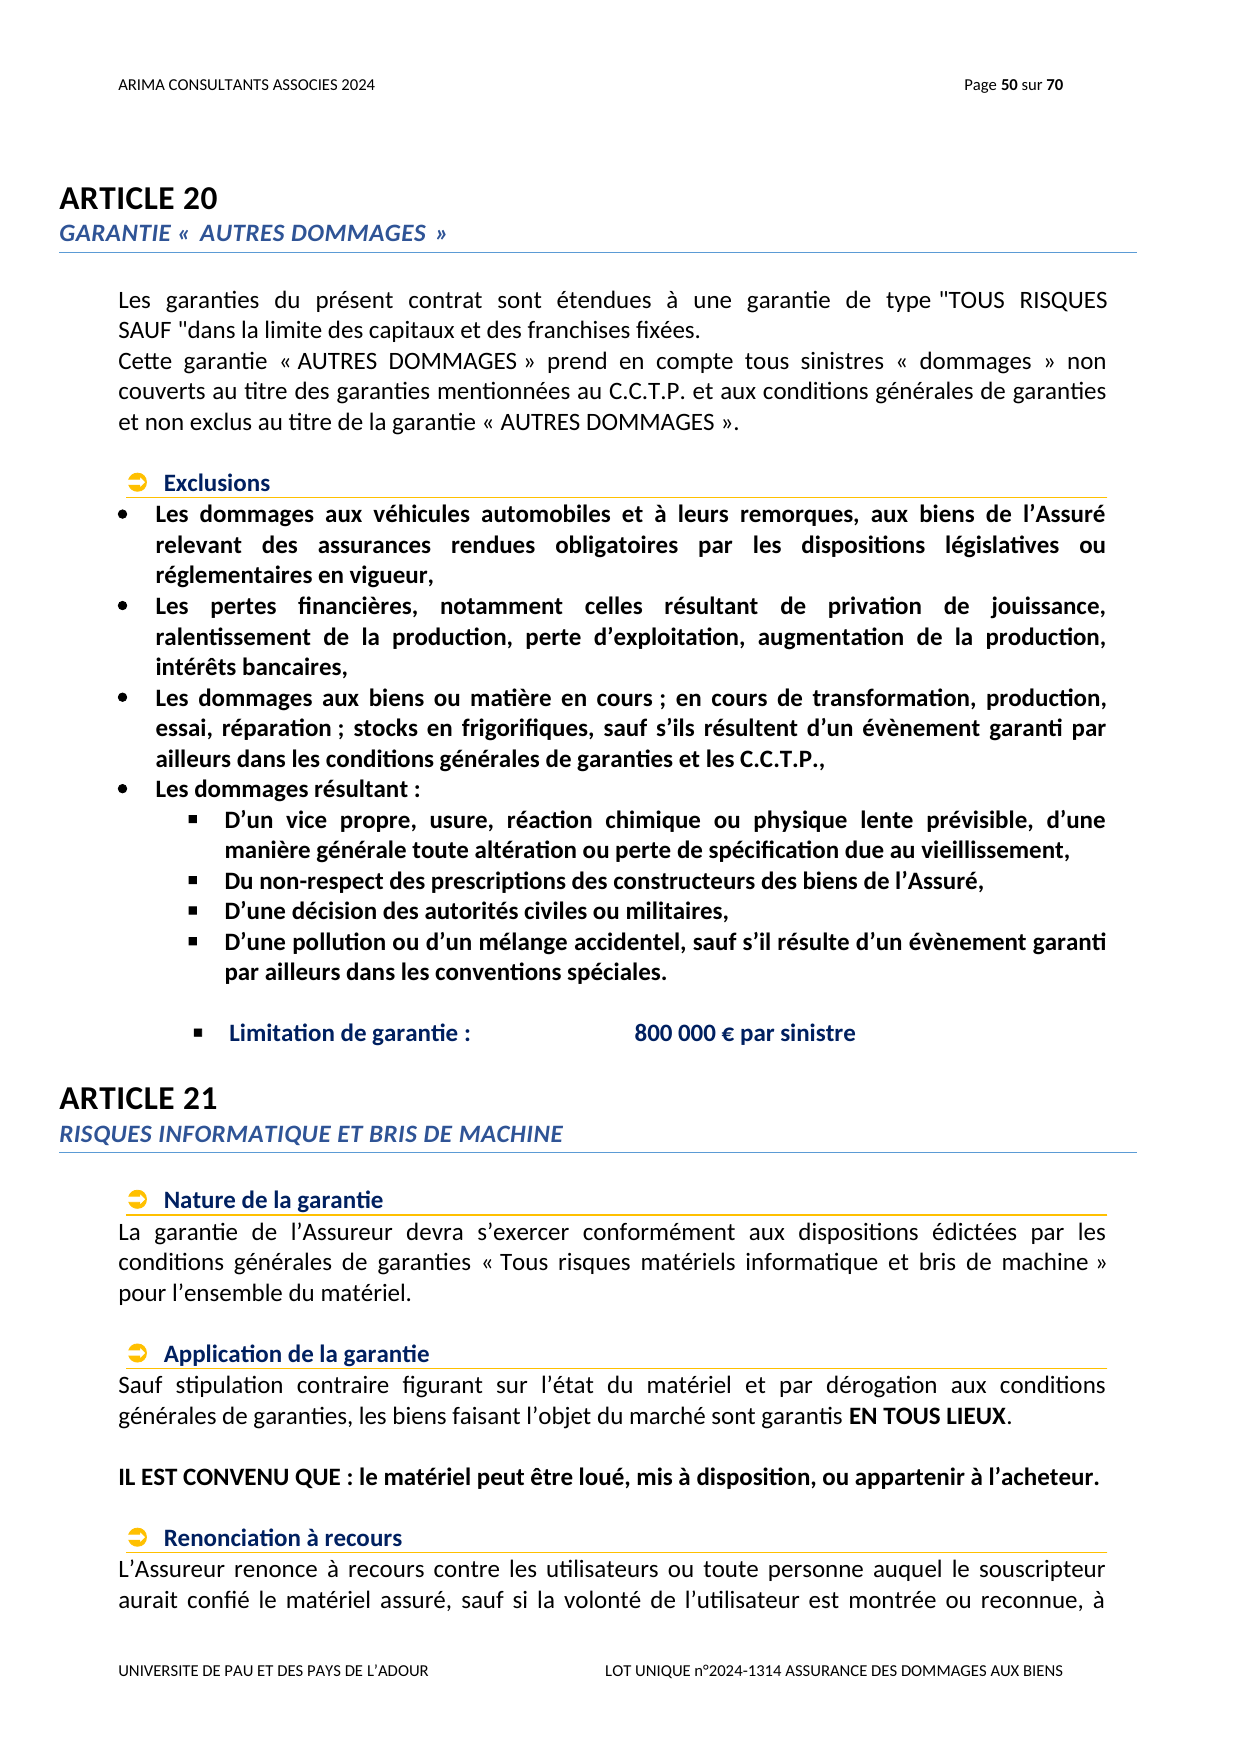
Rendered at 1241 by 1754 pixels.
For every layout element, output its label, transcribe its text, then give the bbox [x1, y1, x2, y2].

list Les dommages résultant : [118, 773, 1107, 804]
text GARANTIE « AUTRES DOMMAGES » [59, 218, 1137, 252]
text La garantie de l’Assureur devra s’exercer conformément aux dispositions édictées par les conditions générales de garanties « Tous risques matériels informatique et bris de machine » pour l’ensemble du matériel. [118, 1216, 1107, 1307]
list Les dommages aux véhicules automobiles et à leurs remorques, aux biens de l’Assuré relevant des assurances rendues obligatoires par les dispositions législatives ou réglementaires en vigueur, [118, 498, 1107, 590]
text IL EST CONVENU QUE : le matériel peut être loué, mis à disposition, ou appartenir à l’acheteur. [118, 1461, 1107, 1491]
list Les pertes financières, notamment celles résultant de privation de jouissance, ralentissement de la production, perte d’exploitation, augmentation de la production, intérêts bancaires, [118, 590, 1107, 682]
list D’une pollution ou d’un mélange accidentel, sauf s’il résulte d’un évènement garanti par ailleurs dans les conventions spéciales. [187, 926, 1107, 987]
list Renonciation à recours [126, 1522, 1107, 1552]
list D’une décision des autorités civiles ou militaires, [187, 895, 1107, 926]
text Les garanties du présent contrat sont étendues à une garantie de type "TOUS RISQUES SAUF "dans la limite des capitaux et des franchises fixées. [118, 284, 1107, 345]
list Exclusions [126, 467, 1107, 497]
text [118, 1553, 1107, 1614]
list D’un vice propre, usure, réaction chimique ou physique lente prévisible, d’une manière générale toute altération ou perte de spécification due au vieillissement, [187, 804, 1107, 865]
list Application de la garantie [126, 1338, 1107, 1368]
list Limitation de garantie : 800 000 € par sinistre [192, 1017, 1107, 1048]
text Sauf stipulation contraire figurant sur l’état du matériel et par dérogation aux conditions générales de garanties, les biens faisant l’objet du marché sont garantis EN TOUS LIEUX. [118, 1369, 1107, 1430]
list Nature de la garantie [126, 1184, 1107, 1214]
text RISQUES INFORMATIQUE ET BRIS DE MACHINE [59, 1118, 1137, 1152]
list Du non-respect des prescriptions des constructeurs des biens de l’Assuré, [187, 865, 1107, 895]
text Cette garantie « AUTRES DOMMAGES » prend en compte tous sinistres « dommages » non couverts au titre des garanties mentionnées au C.C.T.P. et aux conditions générales de garanties et non exclus au titre de la garantie « AUTRES DOMMAGES ». [118, 345, 1107, 436]
list Les dommages aux biens ou matière en cours ; en cours de transformation, production, essai, réparation ; stocks en frigorifiques, sauf s’ils résultent d’un évènement garanti par ailleurs dans les conditions générales de garanties et les C.C.T.P., [118, 682, 1107, 773]
